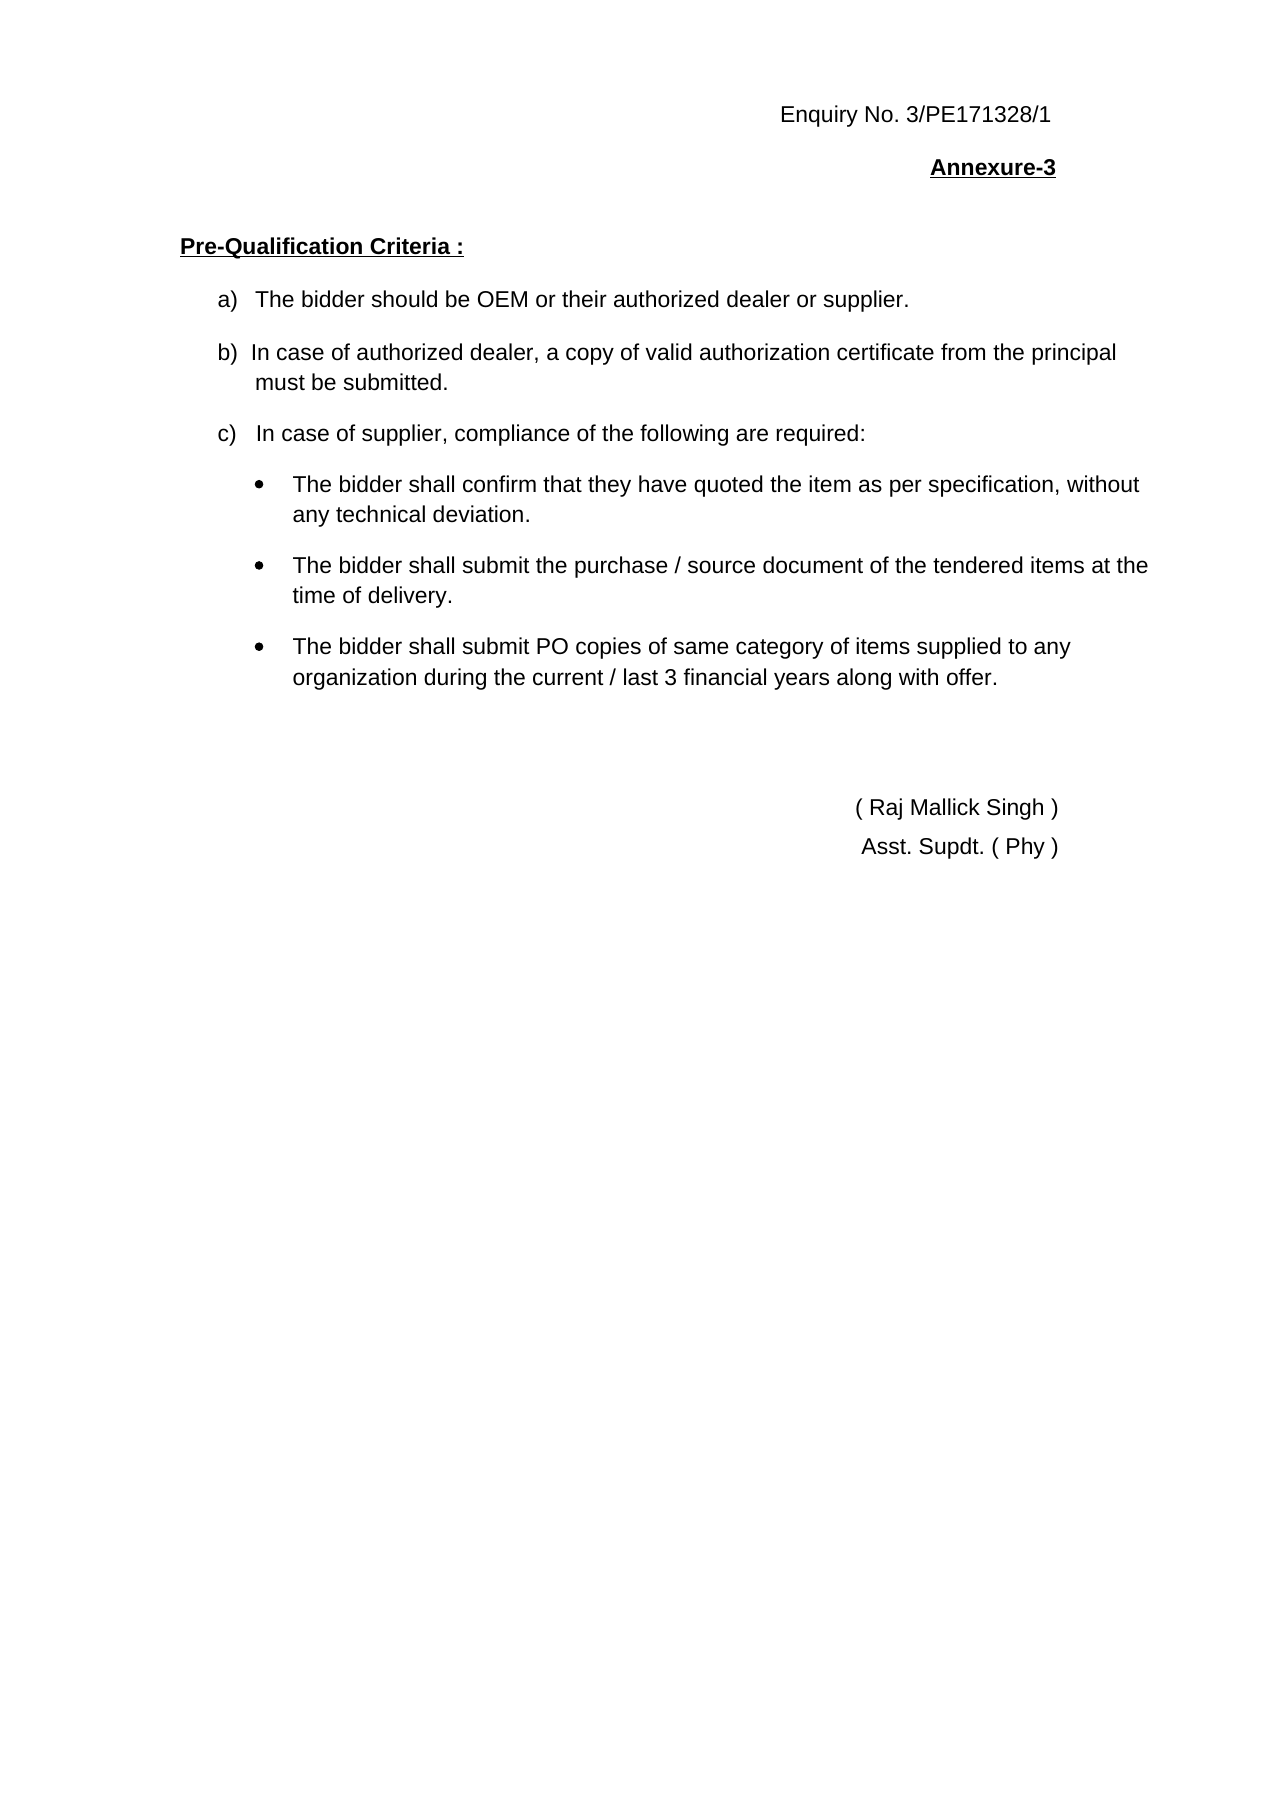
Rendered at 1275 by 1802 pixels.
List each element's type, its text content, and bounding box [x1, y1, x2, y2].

list The bidder should be OEM or their authorized dealer or supplier. [217, 286, 1155, 312]
text Pre-Qualification Criteria : [180, 233, 1155, 259]
text c) In case of supplier, compliance of the following are required: [217, 420, 1155, 446]
list The bidder shall submit the purchase / source document of the tendered items at the time of delivery. [255, 552, 1155, 609]
text Annexure-3 [855, 154, 1155, 180]
text Asst. Supdt. ( Phy ) [180, 833, 1155, 859]
text ( Raj Mallick Singh ) [180, 793, 1155, 820]
text b) In case of authorized dealer, a copy of valid authorization certificate from the principal must be submitted. [217, 338, 1155, 395]
text Enquiry No. 3/PE171328/1 [180, 101, 1155, 128]
list The bidder shall submit PO copies of same category of items supplied to any organization during the current / last 3 financial years along with offer. [255, 633, 1155, 690]
list The bidder shall confirm that they have quoted the item as per specification, without any technical deviation. [255, 471, 1155, 527]
